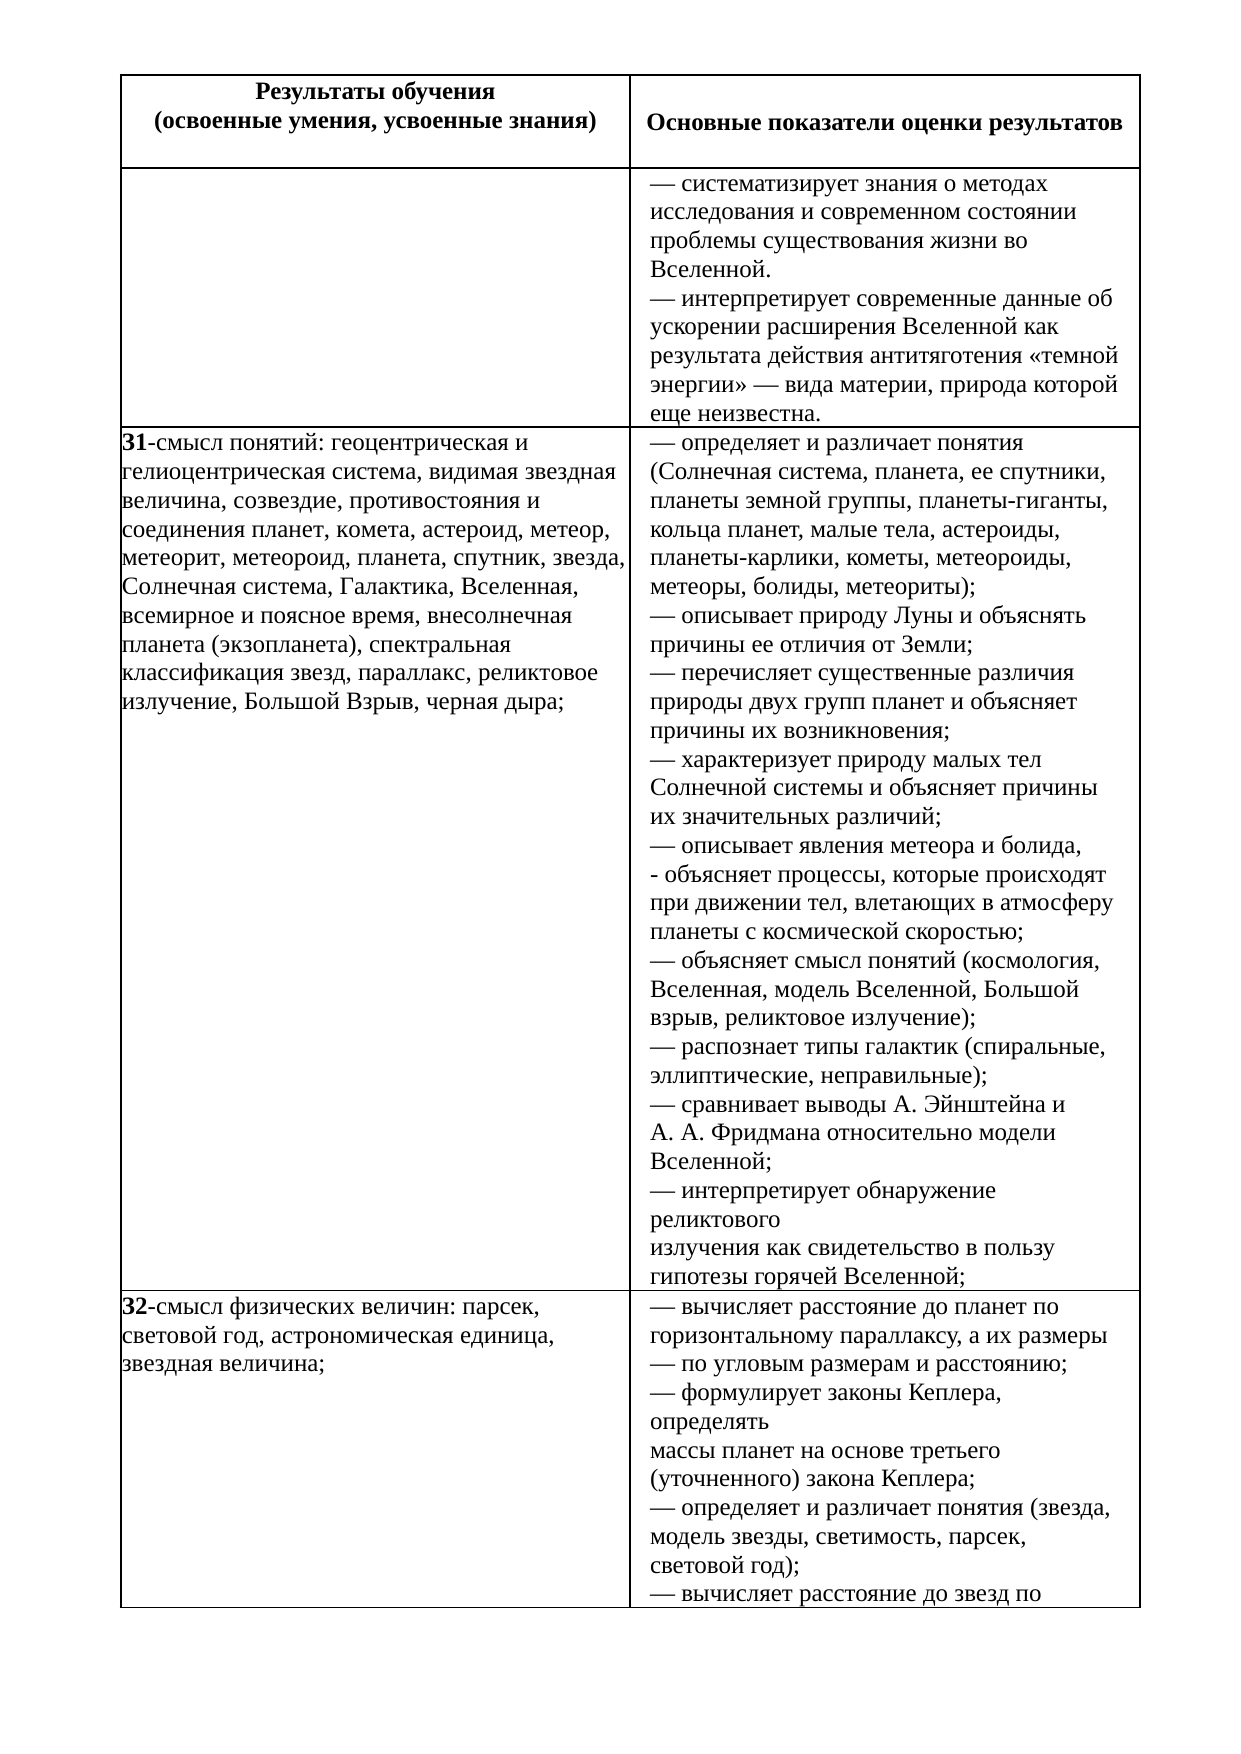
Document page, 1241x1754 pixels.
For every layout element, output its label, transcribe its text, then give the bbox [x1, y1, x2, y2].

table_cell — определяет и различает понятия (Солнечная система, планета, ее спутники, планеты земной группы, планеты-гиганты, кольца планет, малые тела, астероиды, планеты-карлики, кометы, метеороиды, метеоры, болиды, метеориты); — описывает природу Луны и объяснять причины ее отличия от Земли; — перечисляет существенные различия природы двух групп планет и объясняет причины их возникновения; — характеризует природу малых тел Солнечной системы и объясняет причины их значительных различий; — описывает явления метеора и болида, - объясняет процессы, которые происходят при движении тел, влетающих в атмосферу планеты с космической скоростью; — объясняет смысл понятий (космология, Вселенная, модель Вселенной, Большой взрыв, реликтовое излучение); — распознает типы галактик (спиральные, эллиптические, неправильные); — сравнивает выводы А. Эйнштейна и А. А. Фридмана относительно модели Вселенной; — интерпретирует обнаружение реликтового излучения как свидетельство в пользу гипотезы горячей Вселенной; [631, 428, 1139, 1290]
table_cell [122, 169, 629, 426]
table_header Основные показатели оценки результатов [631, 76, 1139, 167]
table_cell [122, 1291, 629, 1607]
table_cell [631, 1291, 1139, 1607]
table_cell З1-смысл понятий: геоцентрическая и гелиоцентрическая система, видимая звездная величина, созвездие, противостояния и соединения планет, комета, астероид, метеор, метеорит, метеороид, планета, спутник, звезда, Солнечная система, Галактика, Вселенная, всемирное и поясное время, внесолнечная планета (экзопланета), спектральная классификация звезд, параллакс, реликтовое излучение, Большой Взрыв, черная дыра; [122, 428, 629, 1290]
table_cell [631, 169, 1139, 426]
table_header Результаты обучения (освоенные умения, усвоенные знания) [122, 76, 629, 167]
